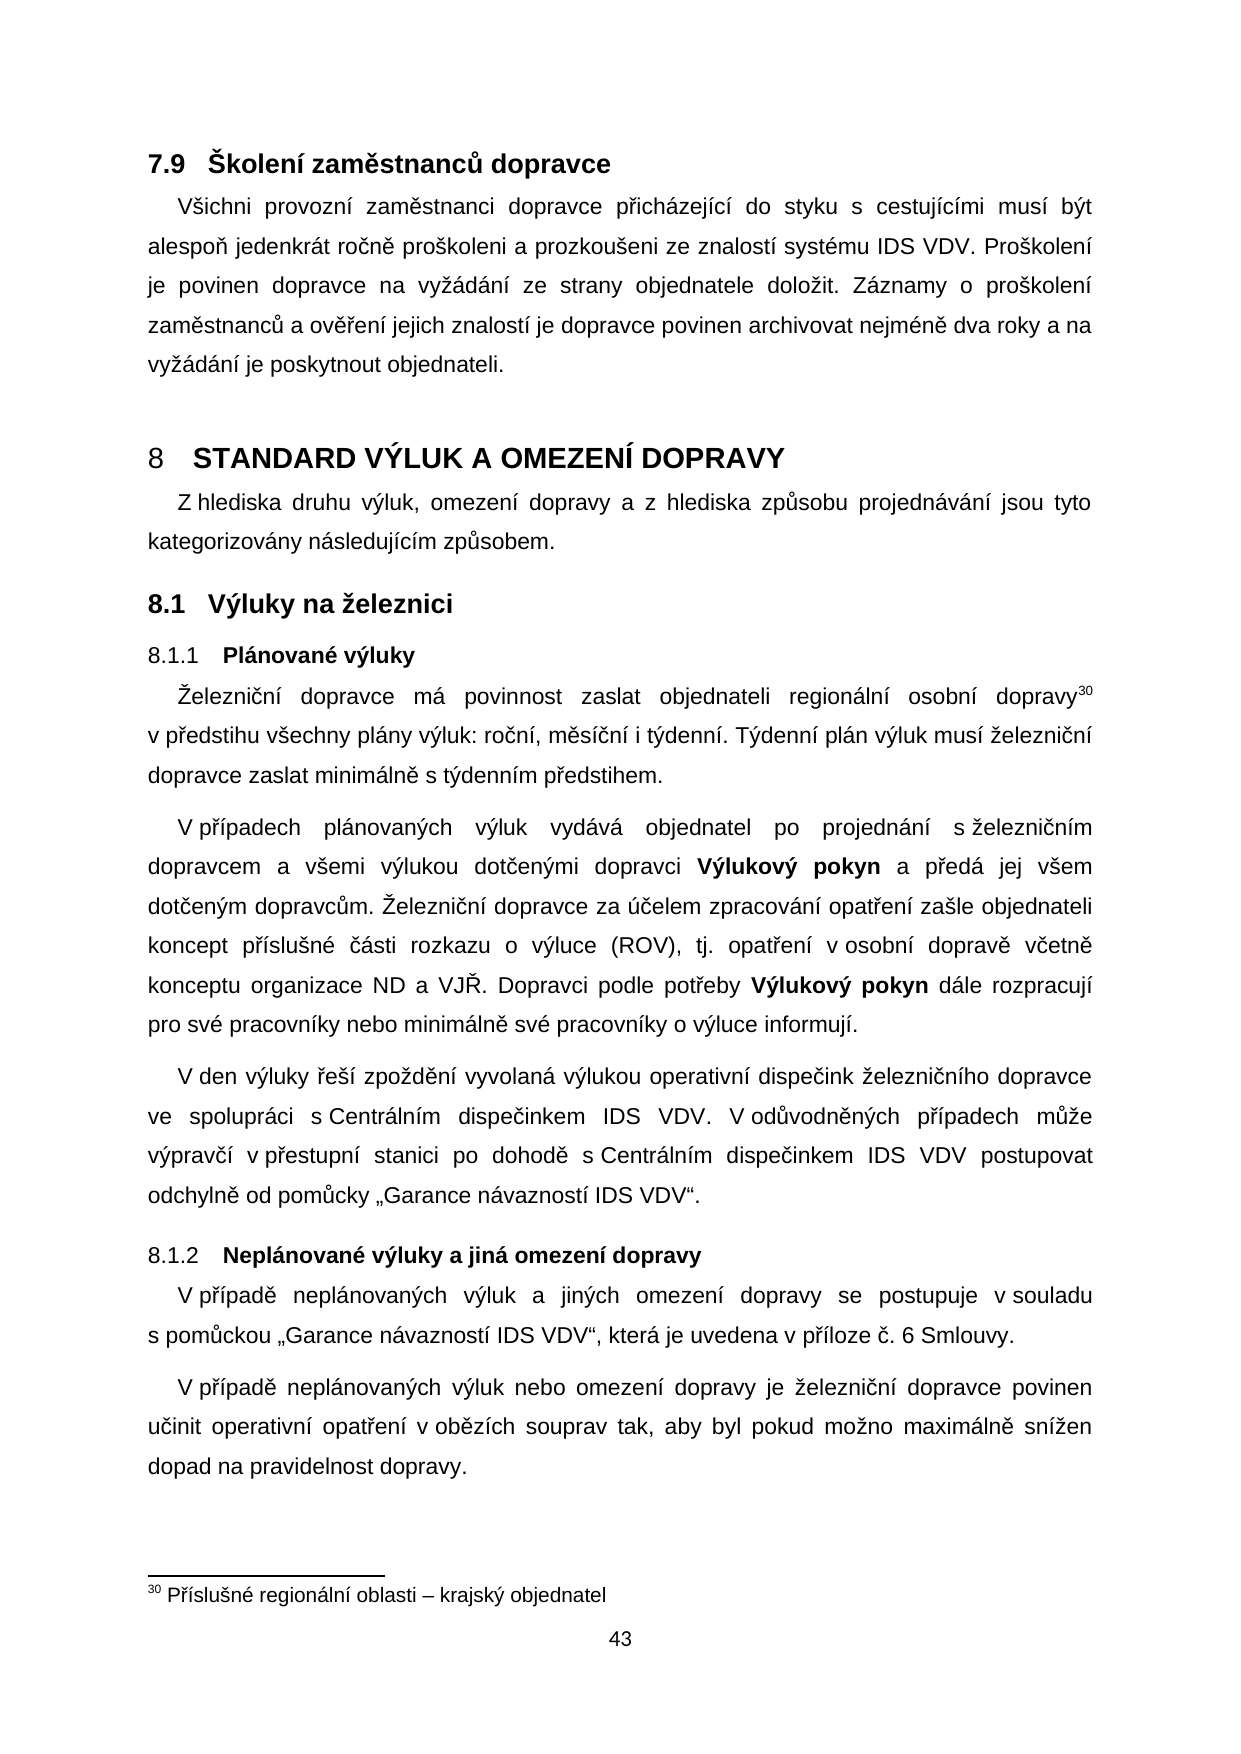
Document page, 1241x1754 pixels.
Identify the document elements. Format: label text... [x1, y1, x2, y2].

text Železniční dopravce má povinnost zaslat objednateli regionální osobní dopravy v předstihu všechny plány výluk: roční, měsíční i týdenní. Týdenní plán výluk musí železniční dopravce zaslat minimálně s týdenním předstihem. [148, 683, 1093, 788]
text V případě neplánovaných výluk nebo omezení dopravy je železniční dopravce povinen učinit operativní opatření v obězích souprav tak, aby byl pokud možno maximálně snížen dopad na pravidelnost dopravy. [148, 1374, 1093, 1479]
subtitle Neplánované výluky a jiná omezení dopravy [148, 1242, 1093, 1268]
subtitle Školení zaměstnanců dopravce [148, 148, 1093, 179]
subtitle Plánované výluky [148, 642, 1093, 669]
text V případech plánovaných výluk vydává objednatel po projednání s železničním dopravcem a všemi výlukou dotčenými dopravci Výlukový pokyn a předá jej všem dotčeným dopravcům. Železniční dopravce za účelem zpracování opatření zašle objednateli koncept příslušné části rozkazu o výluce (ROV), tj. opatření v osobní dopravě včetně konceptu organizace ND a VJŘ. Dopravci podle potřeby Výlukový pokyn dále rozpracují pro své pracovníky nebo minimálně své pracovníky o výluce informují. [148, 814, 1093, 1037]
text Všichni provozní zaměstnanci dopravce přicházející do styku s cestujícími musí být alespoň jedenkrát ročně proškoleni a prozkoušeni ze znalostí systému IDS VDV. Proškolení je povinen dopravce na vyžádání ze strany objednatele doložit. Záznamy o proškolení zaměstnanců a ověření jejich znalostí je dopravce povinen archivovat nejméně dva roky a na vyžádání je poskytnout objednateli. [148, 193, 1093, 377]
text Z hlediska druhu výluk, omezení dopravy a z hlediska způsobu projednávání jsou tyto kategorizovány následujícím způsobem. [148, 489, 1093, 554]
subtitle STANDARD VÝLUK A OMEZENÍ DOPRAVY [148, 441, 1093, 474]
text V den výluky řeší zpoždění vyvolaná výlukou operativní dispečink železničního dopravce ve spolupráci s Centrálním dispečinkem IDS VDV. V odůvodněných případech může výpravčí v přestupní stanici po dohodě s Centrálním dispečinkem IDS VDV postupovat odchylně od pomůcky „Garance návazností IDS VDV“. [148, 1063, 1093, 1208]
text V případě neplánovaných výluk a jiných omezení dopravy se postupuje v souladu s pomůckou „Garance návazností IDS VDV“, která je uvedena v příloze č. 6 Smlouvy. [148, 1282, 1093, 1348]
subtitle Výluky na železnici [148, 588, 1093, 620]
